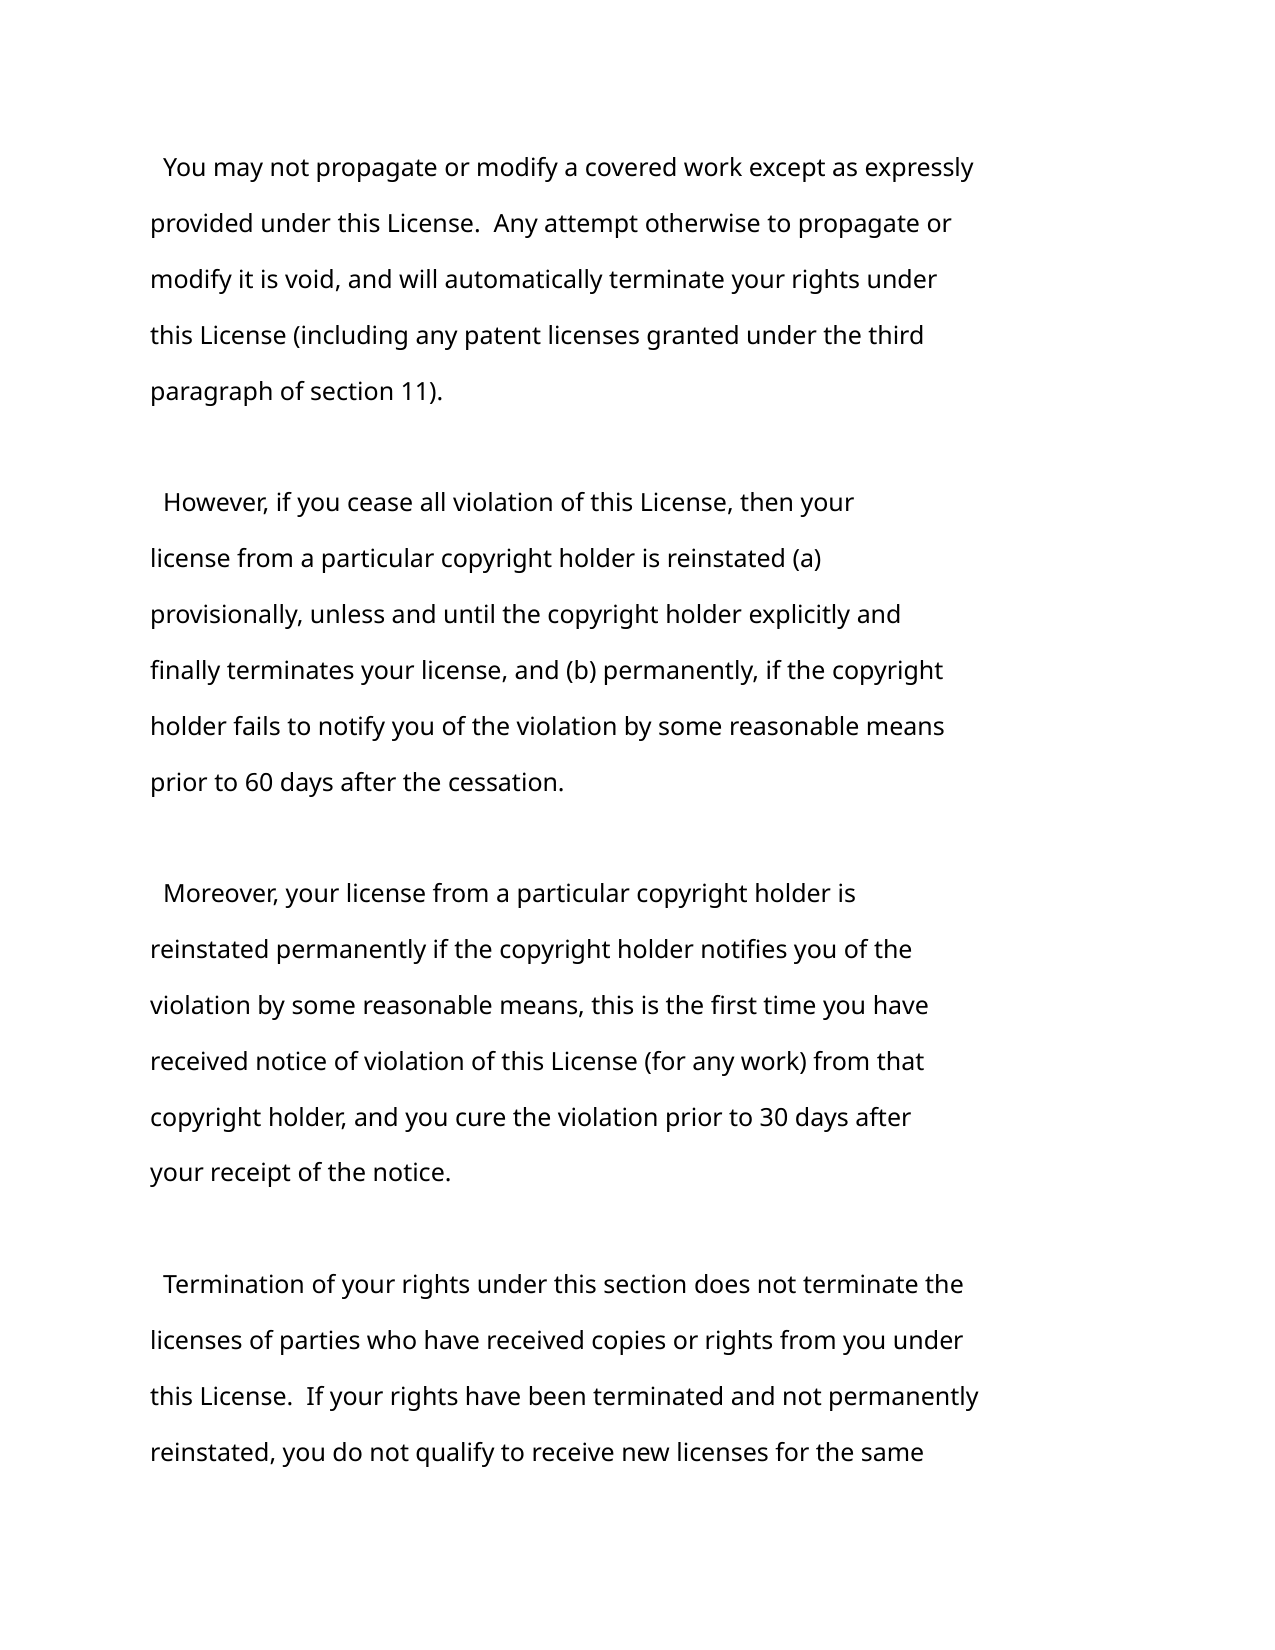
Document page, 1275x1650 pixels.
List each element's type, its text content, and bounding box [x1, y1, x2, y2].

text license from a particular copyright holder is reinstated (a) [150, 541, 1125, 575]
text provisionally, unless and until the copyright holder explicitly and [150, 597, 1125, 631]
text finally terminates your license, and (b) permanently, if the copyright [150, 652, 1125, 687]
text modify it is void, and will automatically terminate your rights under [150, 262, 1125, 296]
text paragraph of section 11). [150, 373, 1125, 407]
text your receipt of the notice. [150, 1155, 1125, 1189]
text copyright holder, and you cure the violation prior to 30 days after [150, 1099, 1125, 1133]
text this License. If your rights have been terminated and not permanently [150, 1378, 1125, 1412]
text You may not propagate or modify a covered work except as expressly [150, 150, 1125, 184]
text violation by some reasonable means, this is the first time you have [150, 987, 1125, 1022]
text received notice of violation of this License (for any work) from that [150, 1043, 1125, 1077]
text Moreover, your license from a particular copyright holder is [150, 876, 1125, 910]
text this License (including any patent licenses granted under the third [150, 317, 1125, 352]
text prior to 60 days after the cessation. [150, 764, 1125, 798]
text provided under this License. Any attempt otherwise to propagate or [150, 206, 1125, 240]
text licenses of parties who have received copies or rights from you under [150, 1322, 1125, 1357]
text reinstated permanently if the copyright holder notifies you of the [150, 932, 1125, 966]
text However, if you cease all violation of this License, then your [150, 485, 1125, 519]
text Termination of your rights under this section does not terminate the [150, 1267, 1125, 1301]
text holder fails to notify you of the violation by some reasonable means [150, 708, 1125, 742]
text reinstated, you do not qualify to receive new licenses for the same [150, 1434, 1125, 1468]
